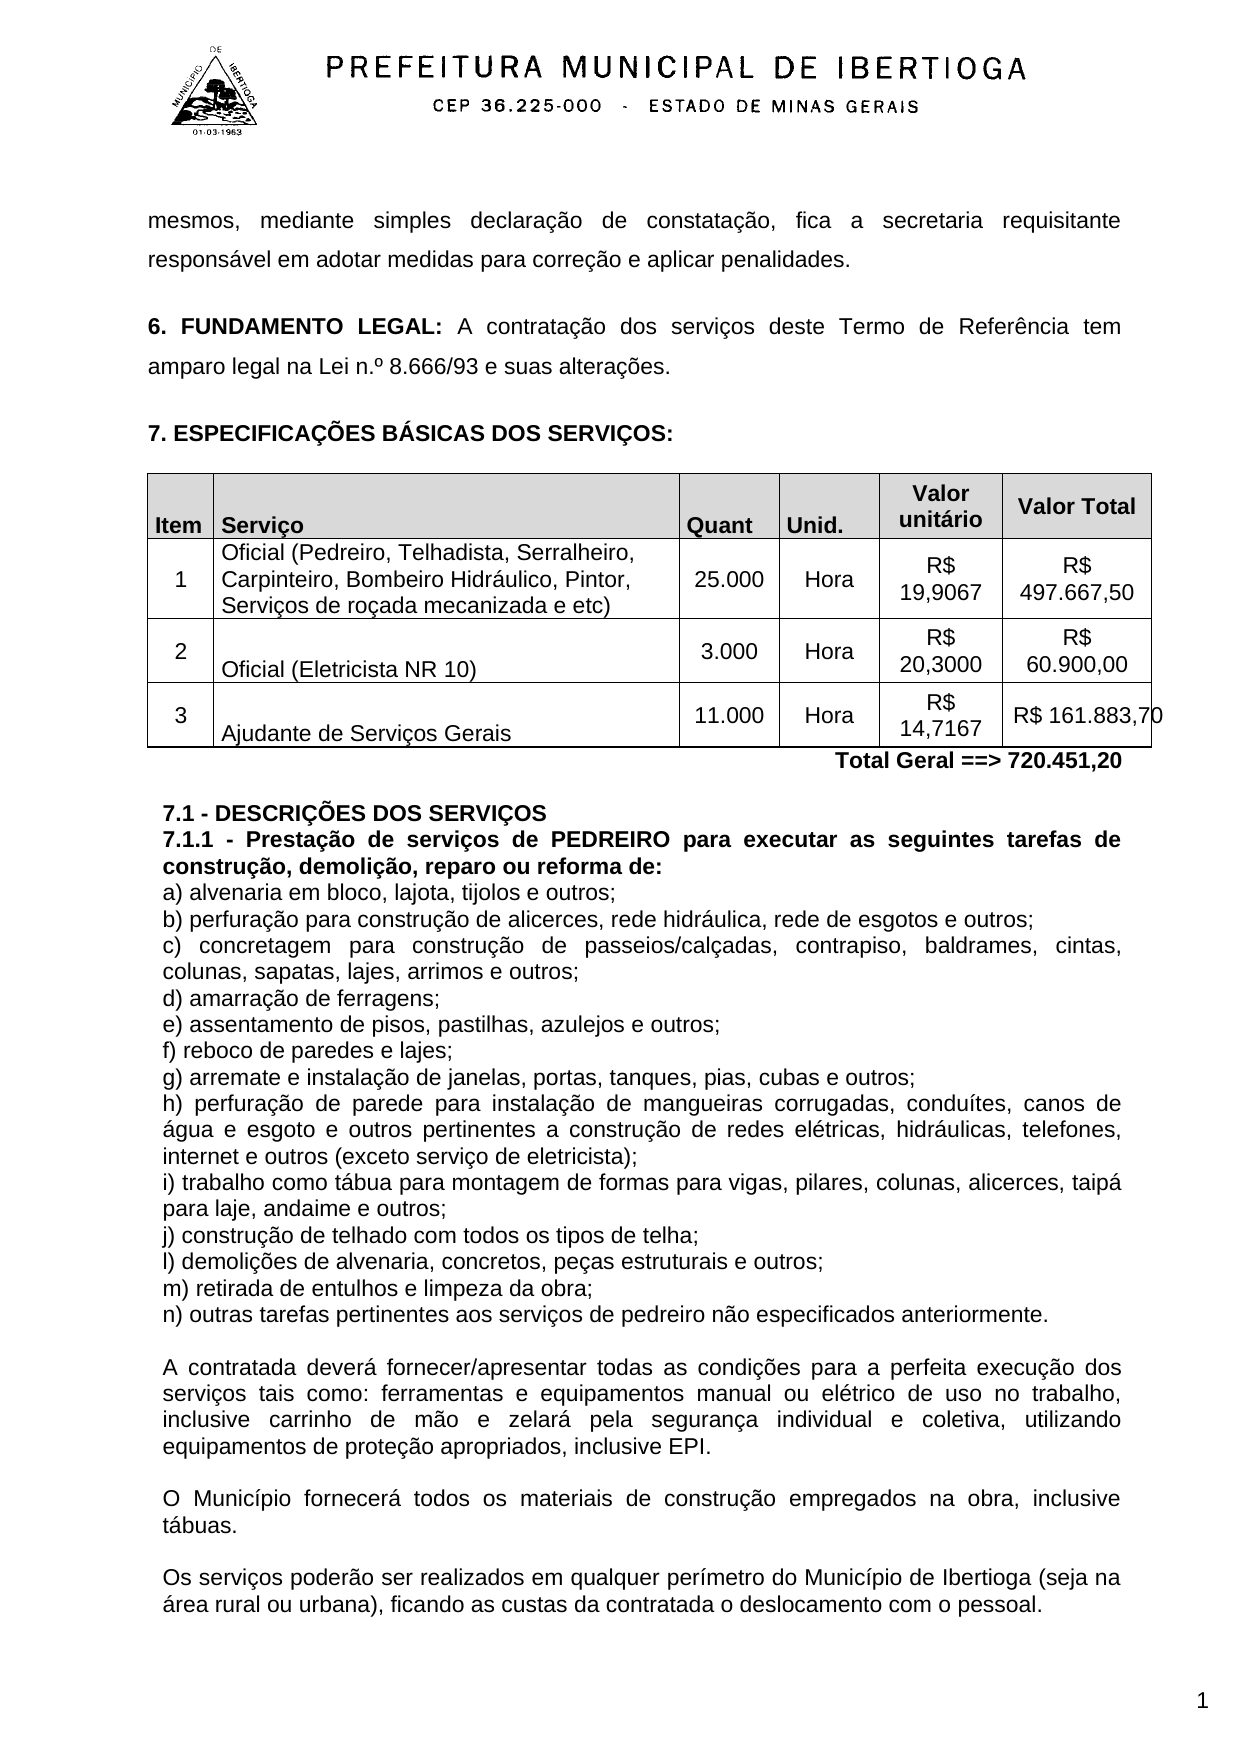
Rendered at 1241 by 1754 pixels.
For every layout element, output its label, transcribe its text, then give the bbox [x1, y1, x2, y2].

text 7.1.1 - Prestação de serviços de PEDREIRO para executar as seguintes tarefas de construção, demolição, reparo ou reforma de: [162, 826, 1122, 879]
text b) perfuração para construção de alicerces, rede hidráulica, rede de esgotos e outros; [162, 906, 1122, 932]
table_cell Hora [780, 539, 879, 618]
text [148, 207, 1122, 273]
text f) reboco de paredes e lajes; [162, 1037, 1122, 1064]
table_cell R$ 19,9067 [880, 539, 1002, 618]
table_cell Hora [780, 619, 879, 682]
text 6. FUNDAMENTO LEGAL: A contratação dos serviços deste Termo de Referência tem amparo legal na Lei n.º 8.666/93 e suas alterações. [148, 313, 1122, 379]
table_cell R$ 161.883,70 [1003, 683, 1151, 746]
table_cell 3.000 [680, 619, 779, 682]
table_header Serviço [214, 474, 679, 538]
text Total Geral ==> 720.451,20 [148, 748, 1122, 774]
table_header Unid. [780, 474, 879, 538]
table_header Quant [680, 474, 779, 538]
text c) concretagem para construção de passeios/calçadas, contrapiso, baldrames, cintas, colunas, sapatas, lajes, arrimos e outros; [162, 932, 1122, 984]
text i) trabalho como tábua para montagem de formas para vigas, pilares, colunas, alicerces, taipá para laje, andaime e outros; [162, 1169, 1122, 1222]
table_cell Oficial (Pedreiro, Telhadista, Serralheiro, Carpinteiro, Bombeiro Hidráulico, Pintor, Serviços de roçada mecanizada e etc) [214, 539, 679, 618]
table_cell Oficial (Eletricista NR 10) [214, 619, 679, 682]
table_cell 1 [148, 539, 213, 618]
text h) perfuração de parede para instalação de mangueiras corrugadas, conduítes, canos de água e esgoto e outros pertinentes a construção de redes elétricas, hidráulicas, telefones, internet e outros (exceto serviço de eletricista); [162, 1090, 1122, 1169]
table_cell R$ 14,7167 [880, 683, 1002, 746]
text g) arremate e instalação de janelas, portas, tanques, pias, cubas e outros; [162, 1064, 1122, 1090]
table_cell R$ 60.900,00 [1003, 619, 1151, 682]
text O Município fornecerá todos os materiais de construção empregados na obra, inclusive tábuas. [162, 1485, 1122, 1538]
text m) retirada de entulhos e limpeza da obra; [162, 1274, 1122, 1301]
table_cell Hora [780, 683, 879, 746]
table_header Valor Total [1003, 474, 1151, 538]
text j) construção de telhado com todos os tipos de telha; [162, 1222, 1122, 1248]
table_cell R$ 497.667,50 [1003, 539, 1151, 618]
table_cell 2 [148, 619, 213, 682]
table_cell 3 [148, 683, 213, 746]
table_cell 11.000 [680, 683, 779, 746]
table_header Valor unitário [880, 474, 1002, 538]
subtitle 7. ESPECIFICAÇÕES BÁSICAS DOS SERVIÇOS: [148, 420, 1122, 446]
text d) amarração de ferragens; [162, 984, 1122, 1011]
table_header Item [148, 474, 213, 538]
text Os serviços poderão ser realizados em qualquer perímetro do Município de Ibertioga (seja na área rural ou urbana), ficando as custas da contratada o deslocamento com o pessoal. [162, 1564, 1122, 1617]
text n) outras tarefas pertinentes aos serviços de pedreiro não especificados anteriormente. [162, 1301, 1122, 1327]
text e) assentamento de pisos, pastilhas, azulejos e outros; [162, 1011, 1122, 1037]
text a) alvenaria em bloco, lajota, tijolos e outros; [162, 879, 1122, 906]
table_cell 25.000 [680, 539, 779, 618]
table_cell Ajudante de Serviços Gerais [214, 683, 679, 746]
text A contratada deverá fornecer/apresentar todas as condições para a perfeita execução dos serviços tais como: ferramentas e equipamentos manual ou elétrico de uso no trabalho, inclusive carrinho de mão e zelará pela segurança individual e coletiva, utilizando equipamentos de proteção apropriados, inclusive EPI. [162, 1353, 1122, 1459]
text l) demolições de alvenaria, concretos, peças estruturais e outros; [162, 1248, 1122, 1274]
table_cell R$ 20,3000 [880, 619, 1002, 682]
text 7.1 - DESCRIÇÕES DOS SERVIÇOS [162, 800, 1122, 826]
